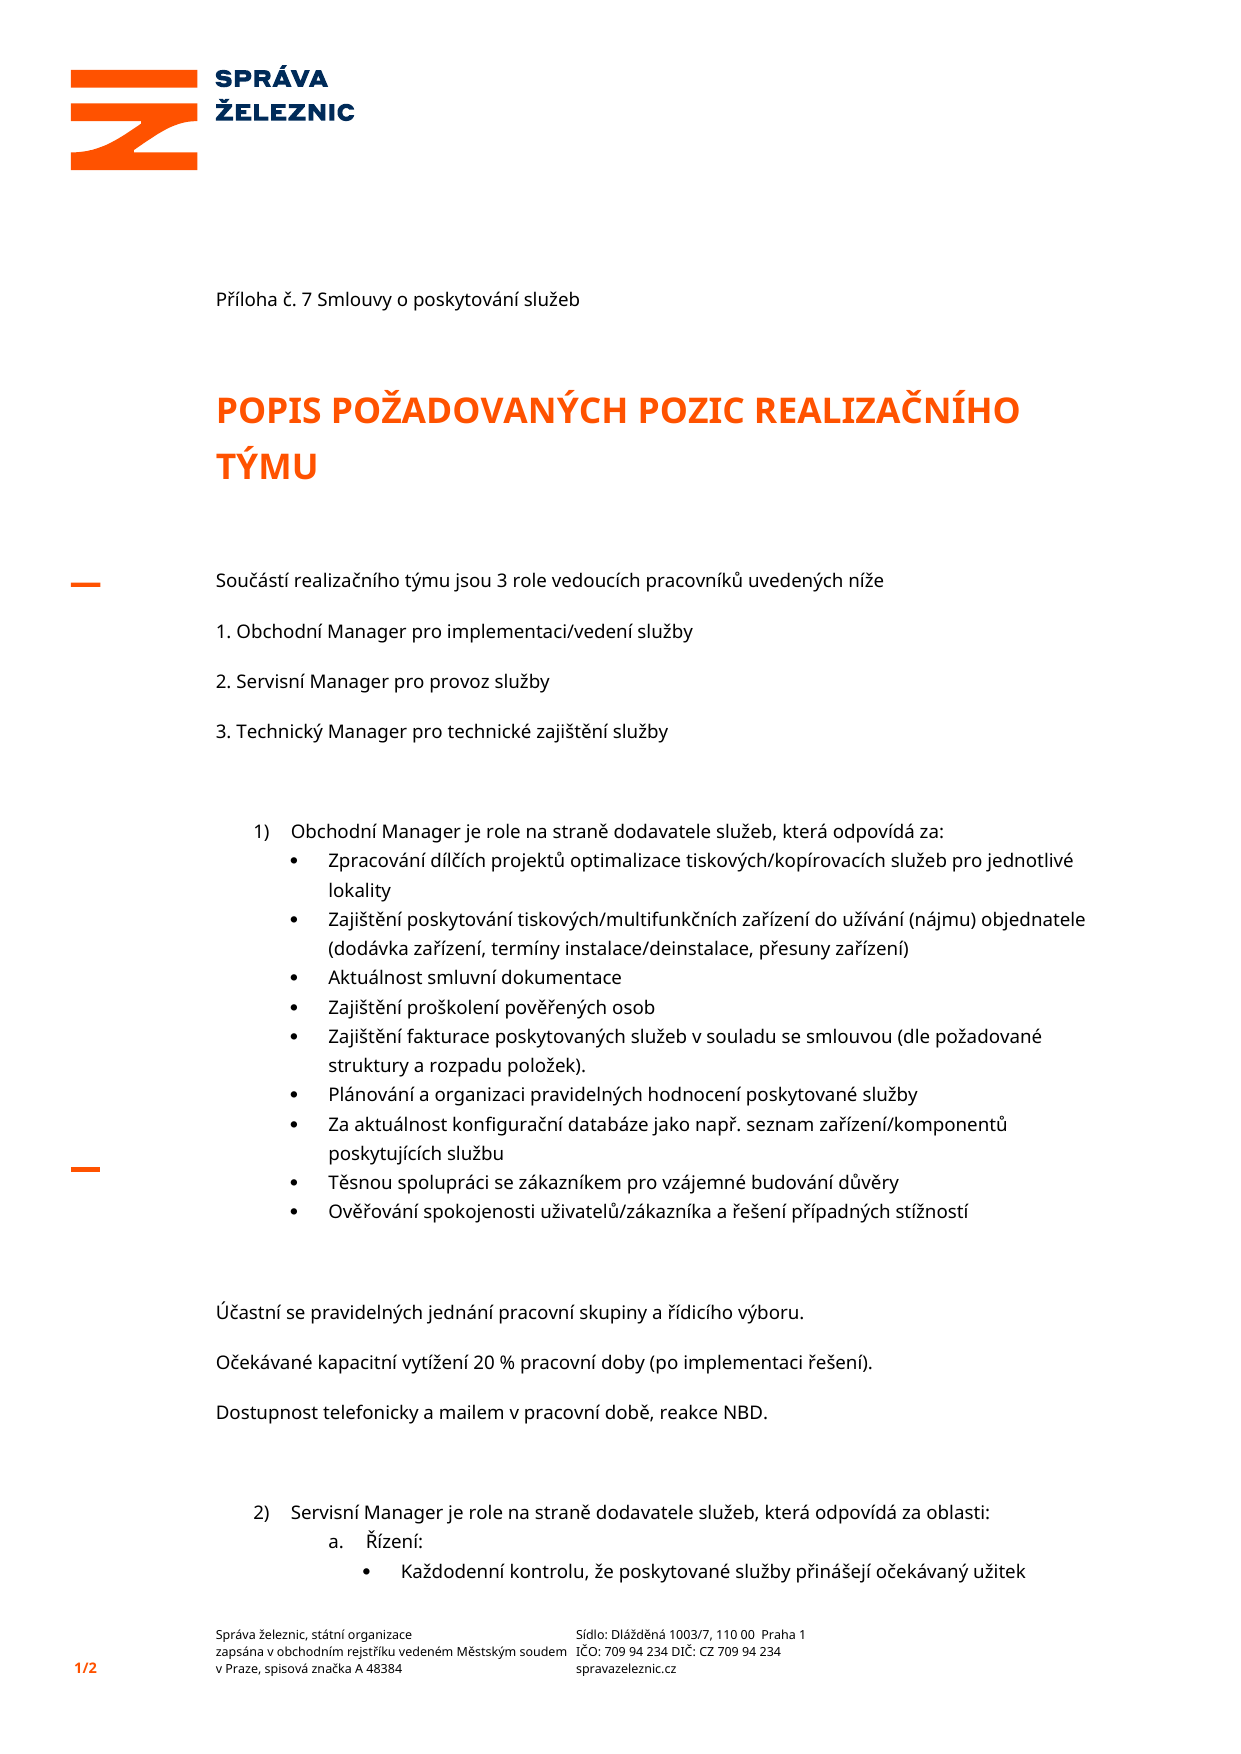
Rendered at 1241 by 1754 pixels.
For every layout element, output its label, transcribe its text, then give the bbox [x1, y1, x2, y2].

text Účastní se pravidelných jednání pracovní skupiny a řídicího výboru. [216, 1299, 1122, 1324]
list Ověřování spokojenosti uživatelů/zákazníka a řešení případných stížností [291, 1199, 1122, 1224]
list Servisní Manager je role na straně dodavatele služeb, která odpovídá za oblasti: [253, 1499, 1122, 1525]
text POPIS POŽADOVANÝCH POZIC REALIZAČNÍHO TÝMU [216, 386, 1122, 490]
list Obchodní Manager je role na straně dodavatele služeb, která odpovídá za: [253, 818, 1122, 844]
text 2. Servisní Manager pro provoz služby [216, 668, 1122, 693]
list Zpracování dílčích projektů optimalizace tiskových/kopírovacích služeb pro jednotlivé lokality [291, 848, 1122, 902]
list Zajištění fakturace poskytovaných služeb v souladu se smlouvou (dle požadované struktury a rozpadu položek). [291, 1023, 1122, 1078]
list Řízení: [328, 1529, 1122, 1554]
list Těsnou spolupráci se zákazníkem pro vzájemné budování důvěry [291, 1169, 1122, 1195]
text 3. Technický Manager pro technické zajištění služby [216, 718, 1122, 744]
list Každodenní kontrolu, že poskytované služby přinášejí očekávaný užitek [363, 1558, 1122, 1583]
text 1. Obchodní Manager pro implementaci/vedení služby [216, 618, 1122, 643]
text Součástí realizačního týmu jsou 3 role vedoucích pracovníků uvedených níže [216, 568, 1122, 593]
list Aktuálnost smluvní dokumentace [291, 965, 1122, 990]
list Plánování a organizaci pravidelných hodnocení poskytované služby [291, 1082, 1122, 1107]
list Zajištění proškolení pověřených osob [291, 994, 1122, 1019]
text Dostupnost telefonicky a mailem v pracovní době, reakce NBD. [216, 1399, 1122, 1425]
list Za aktuálnost konfigurační databáze jako např. seznam zařízení/komponentů poskytujících službu [291, 1111, 1122, 1166]
list Zajištění poskytování tiskových/multifunkčních zařízení do užívání (nájmu) objednatele (dodávka zařízení, termíny instalace/deinstalace, přesuny zařízení) [291, 906, 1122, 961]
text Očekávané kapacitní vytížení 20 % pracovní doby (po implementaci řešení). [216, 1349, 1122, 1375]
text Příloha č. 7 Smlouvy o poskytování služeb [216, 286, 1122, 311]
